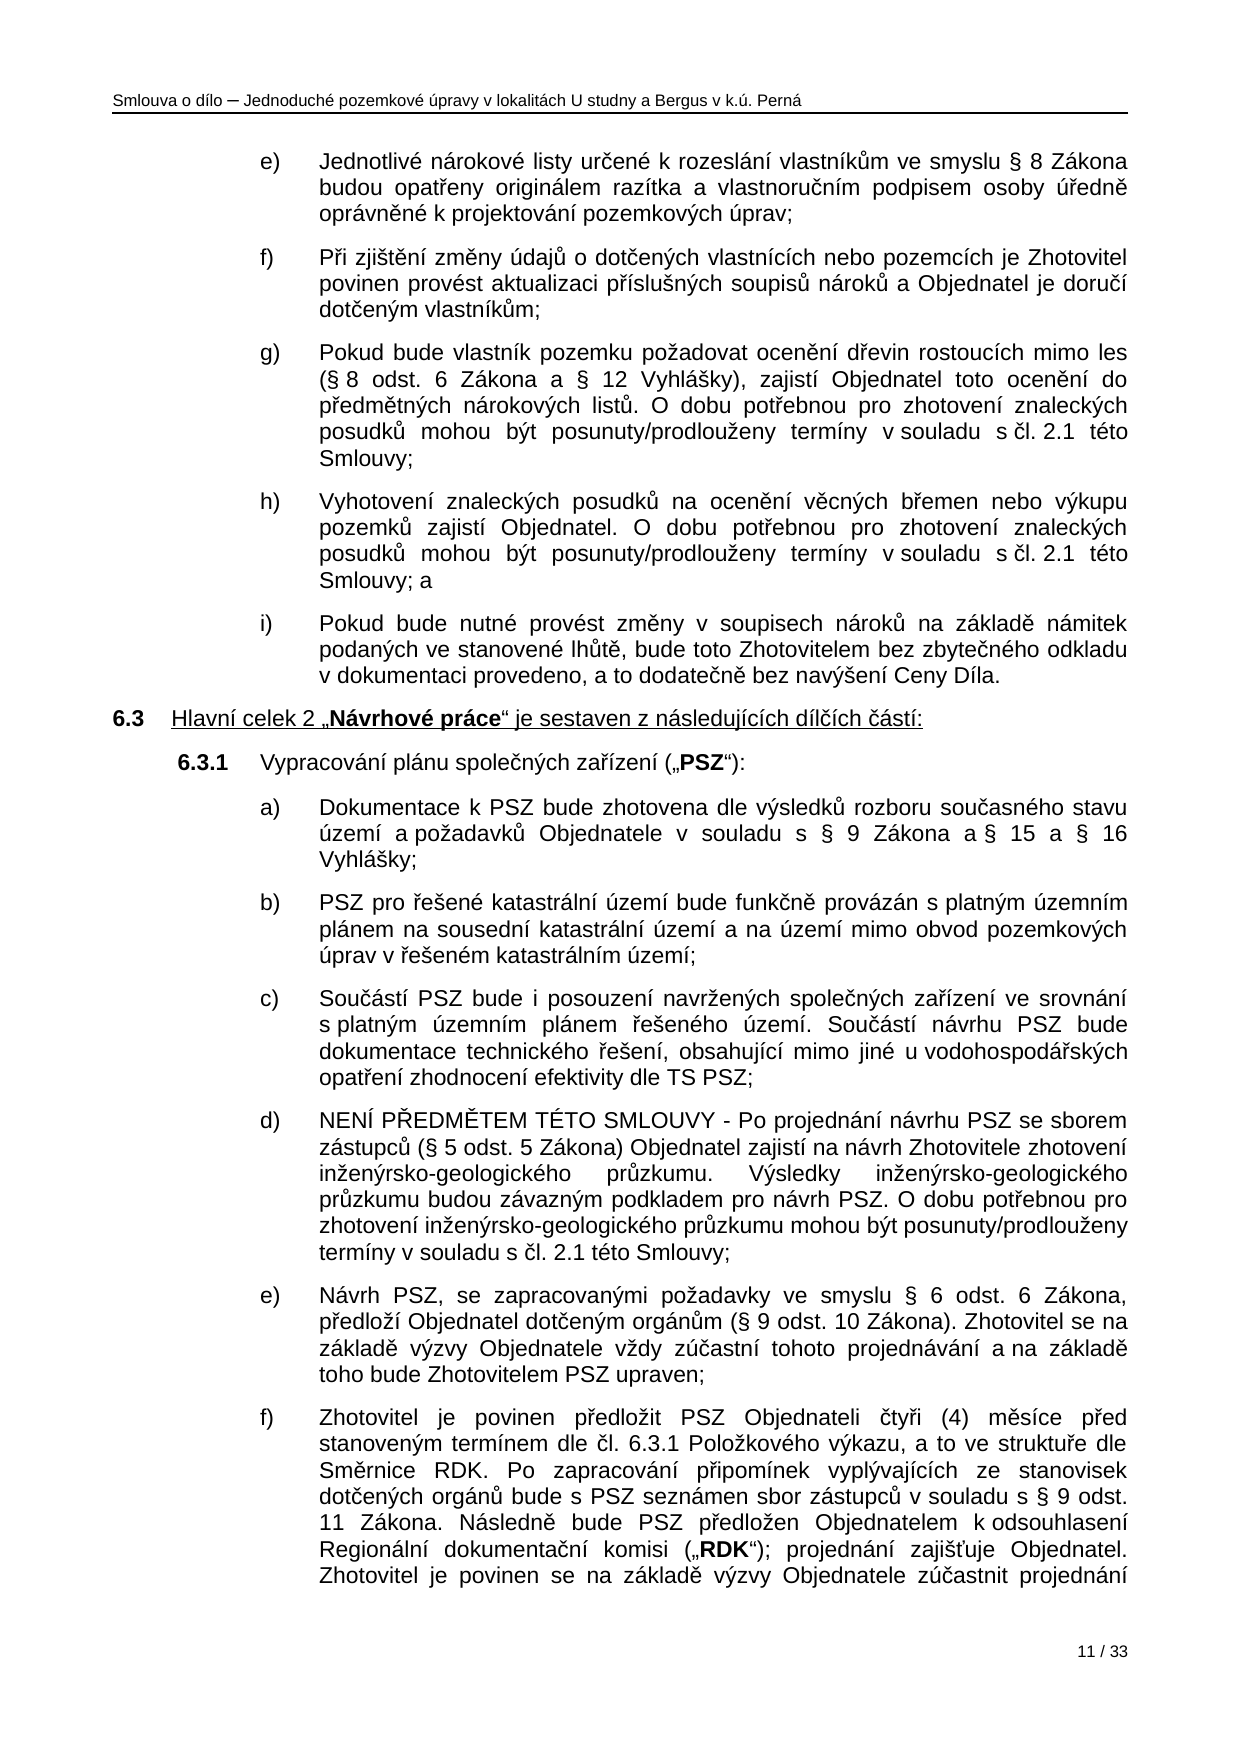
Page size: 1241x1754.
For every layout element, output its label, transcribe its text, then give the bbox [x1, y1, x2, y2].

list Dokumentace k PSZ bude zhotovena dle výsledků rozboru současného stavu území a požadavků Objednatele v souladu s § 9 Zákona a § 15 a § 16 Vyhlášky; [260, 793, 1128, 873]
list Jednotlivé nárokové listy určené k rozeslání vlastníkům ve smyslu § 8 Zákona budou opatřeny originálem razítka a vlastnoručním podpisem osoby úředně oprávněné k projektování pozemkových úprav; [260, 148, 1128, 227]
list Při zjištění změny údajů o dotčených vlastnících nebo pozemcích je Zhotovitel povinen provést aktualizaci příslušných soupisů nároků a Objednatel je doručí dotčeným vlastníkům; [260, 243, 1128, 322]
list Pokud bude nutné provést změny v soupisech nároků na základě námitek podaných ve stanovené lhůtě, bude toto Zhotovitelem bez zbytečného odkladu v dokumentaci provedeno, a to dodatečně bez navýšení Ceny Díla. [260, 610, 1128, 689]
list Součástí PSZ bude i posouzení navržených společných zařízení ve srovnání s platným územním plánem řešeného území. Součástí návrhu PSZ bude dokumentace technického řešení, obsahující mimo jiné u vodohospodářských opatření zhodnocení efektivity dle TS PSZ; [260, 985, 1128, 1090]
text Vypracování plánu společných zařízení („PSZ“): [177, 748, 1128, 775]
text Hlavní celek 2 „Návrhové práce“ je sestaven z následujících dílčích částí: [112, 705, 1128, 732]
list Návrh PSZ, se zapracovanými požadavky ve smyslu § 6 odst. 6 Zákona, předloží Objednatel dotčeným orgánům (§ 9 odst. 10 Zákona). Zhotovitel se na základě výzvy Objednatele vždy zúčastní tohoto projednávání a na základě toho bude Zhotovitelem PSZ upraven; [260, 1282, 1128, 1387]
list PSZ pro řešené katastrální území bude funkčně provázán s platným územním plánem na sousední katastrální území a na území mimo obvod pozemkových úprav v řešeném katastrálním území; [260, 889, 1128, 968]
list NENÍ PŘEDMĚTEM TÉTO SMLOUVY - Po projednání návrhu PSZ se sborem zástupců (§ 5 odst. 5 Zákona) Objednatel zajistí na návrh Zhotovitele zhotovení inženýrsko-geologického průzkumu. Výsledky inženýrsko-geologického průzkumu budou závazným podkladem pro návrh PSZ. O dobu potřebnou pro zhotovení inženýrsko-geologického průzkumu mohou být posunuty/prodlouženy termíny v souladu s čl. 2.1 této Smlouvy; [260, 1107, 1128, 1265]
list Pokud bude vlastník pozemku požadovat ocenění dřevin rostoucích mimo les (§ 8 odst. 6 Zákona a § 12 Vyhlášky), zajistí Objednatel toto ocenění do předmětných nárokových listů. O dobu potřebnou pro zhotovení znaleckých posudků mohou být posunuty/prodlouženy termíny v souladu s čl. 2.1 této Smlouvy; [260, 339, 1128, 471]
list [260, 1404, 1128, 1588]
list Vyhotovení znaleckých posudků na ocenění věcných břemen nebo výkupu pozemků zajistí Objednatel. O dobu potřebnou pro zhotovení znaleckých posudků mohou být posunuty/prodlouženy termíny v souladu s čl. 2.1 této Smlouvy; a [260, 488, 1128, 593]
